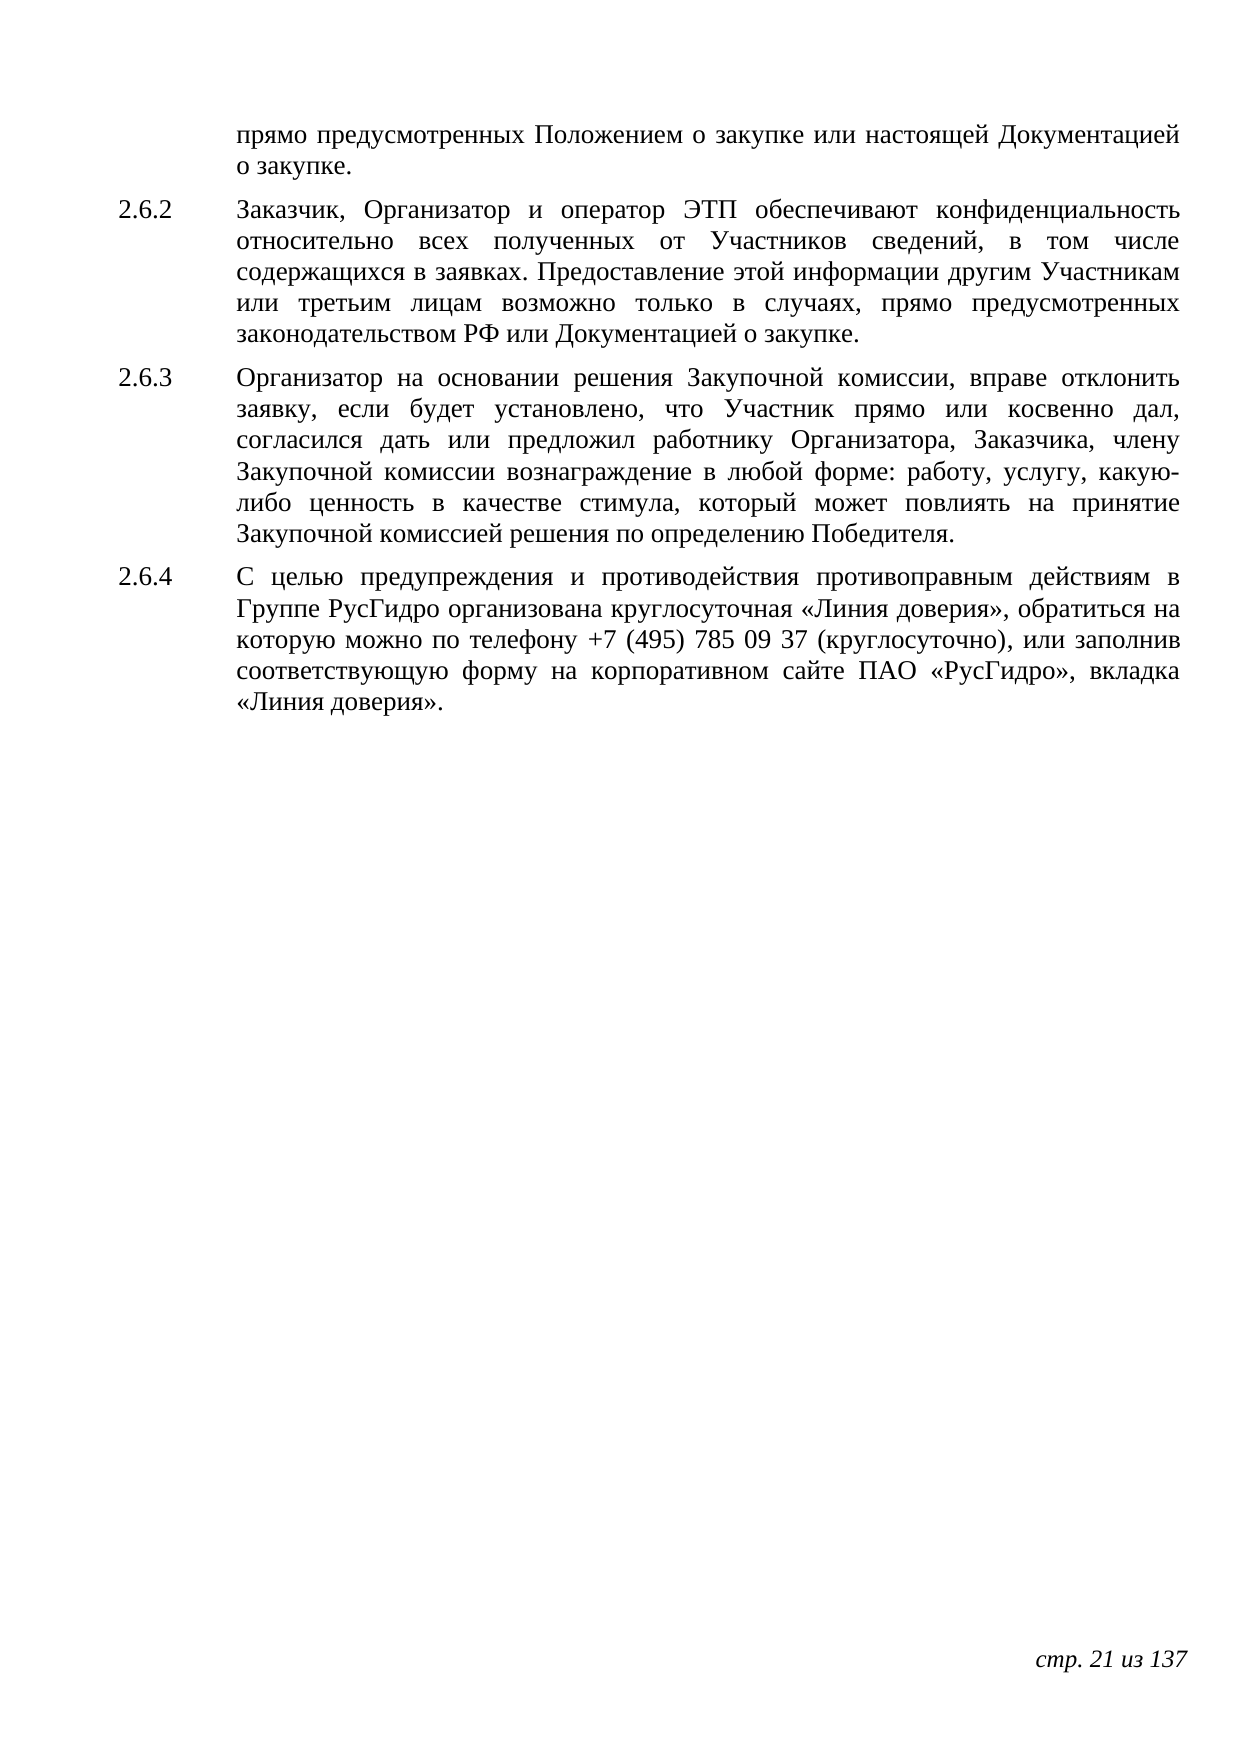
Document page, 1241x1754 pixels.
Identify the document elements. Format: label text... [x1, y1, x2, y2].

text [118, 118, 1181, 180]
text С целью предупреждения и противодействия противоправным действиям в Группе РусГидро организована круглосуточная «Линия доверия», обратиться на которую можно по телефону +7 (495) 785 09 37 (круглосуточно), или заполнив соответствующую форму на корпоративном сайте ПАО «РусГидро», вкладка «Линия доверия». [118, 561, 1181, 716]
text Организатор на основании решения Закупочной комиссии, вправе отклонить заявку, если будет установлено, что Участник прямо или косвенно дал, согласился дать или предложил работнику Организатора, Заказчика, члену Закупочной комиссии вознаграждение в любой форме: работу, услугу, какую-либо ценность в качестве стимула, который может повлиять на принятие Закупочной комиссией решения по определению Победителя. [118, 361, 1181, 548]
text Заказчик, Организатор и оператор ЭТП обеспечивают конфиденциальность относительно всех полученных от Участников сведений, в том числе содержащихся в заявках. Предоставление этой информации другим Участникам или третьим лицам возможно только в случаях, прямо предусмотренных законодательством РФ или Документацией о закупке. [118, 193, 1181, 349]
